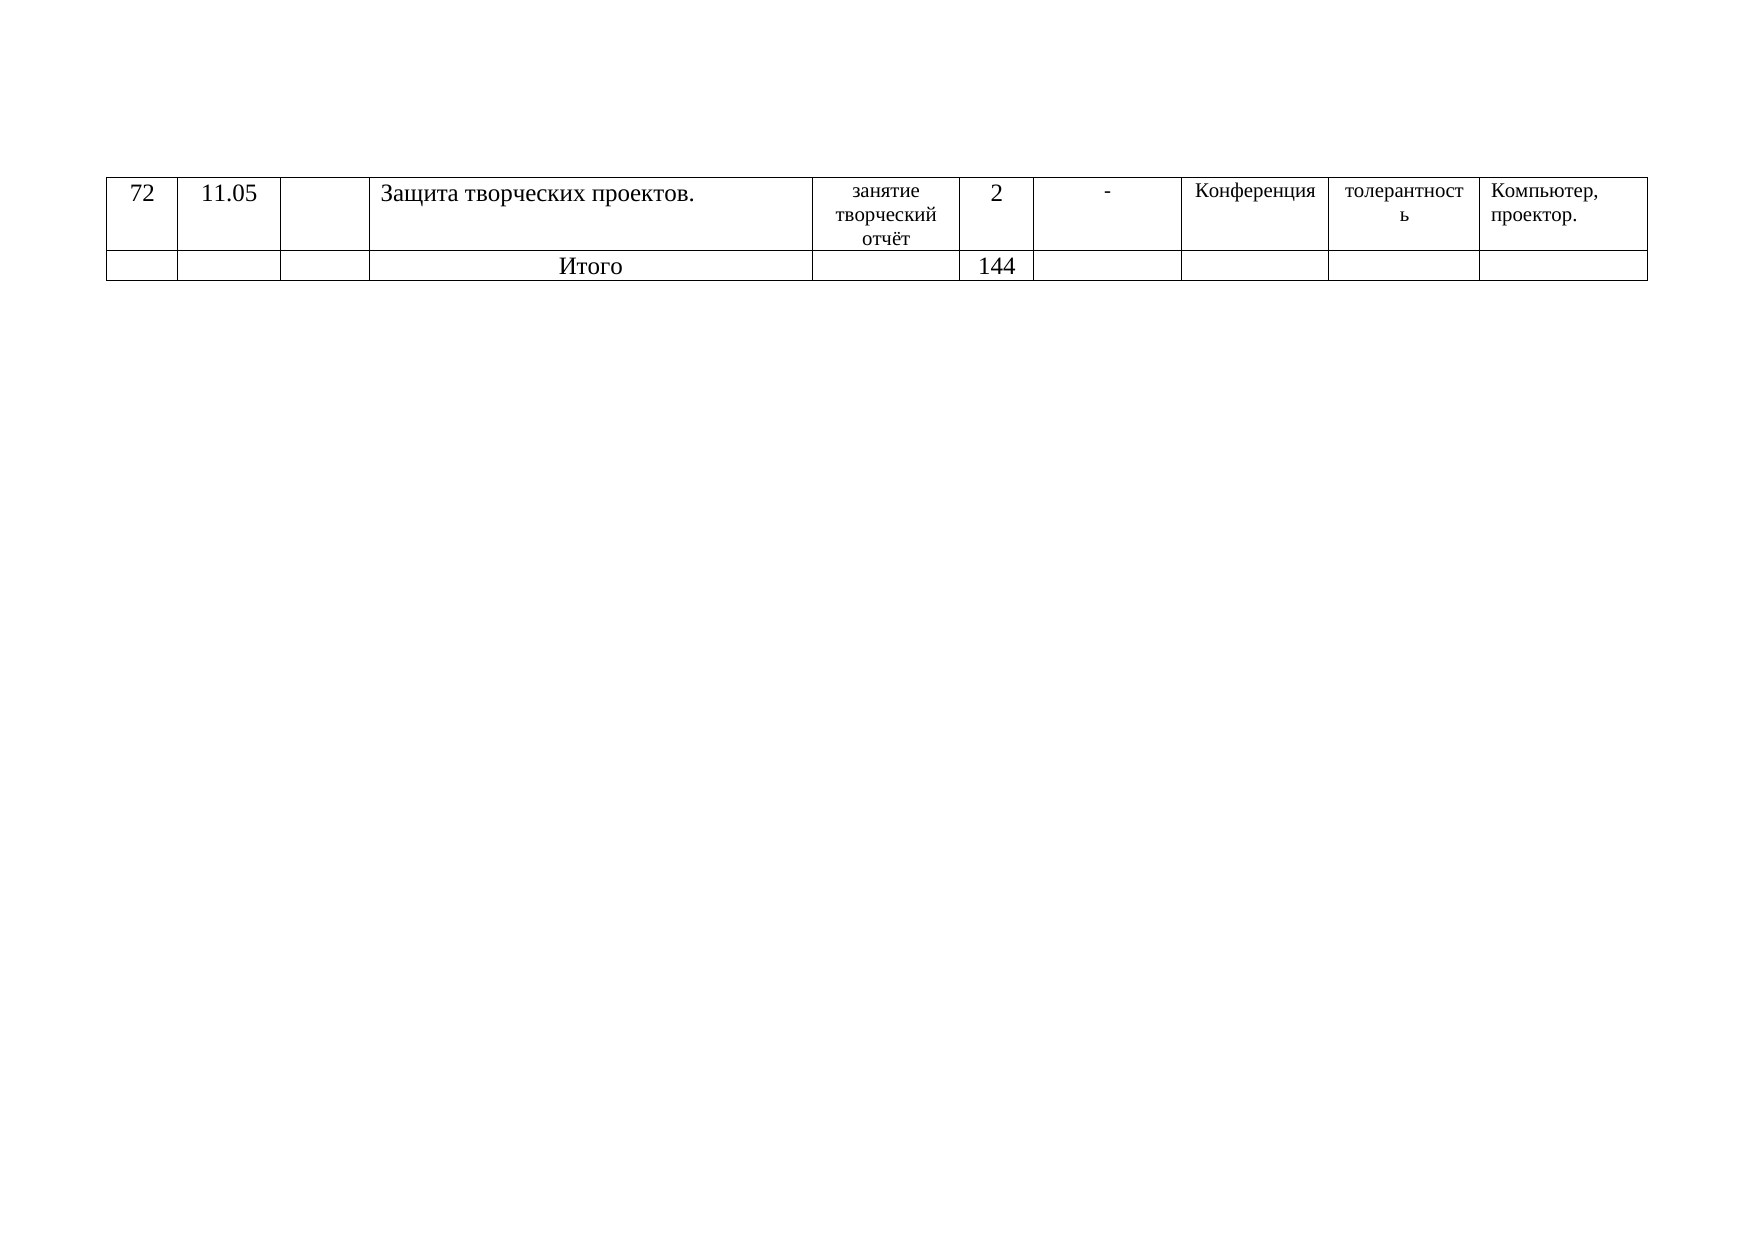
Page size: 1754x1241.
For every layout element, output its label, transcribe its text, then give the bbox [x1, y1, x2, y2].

table_cell Конференция [1182, 178, 1328, 250]
table_cell Компьютер, проектор. [1480, 178, 1647, 250]
table_cell 2 [960, 178, 1033, 250]
table_cell - [1034, 178, 1181, 250]
table_cell 11.05 [178, 178, 280, 250]
table_cell [1034, 251, 1181, 280]
table_cell [281, 251, 369, 280]
table_cell занятие творческий отчёт [813, 178, 959, 250]
table_cell толерантность [1329, 178, 1479, 250]
table_cell [1329, 251, 1479, 280]
table_cell [1182, 251, 1328, 280]
table_cell 144 [960, 251, 1033, 280]
table_cell [813, 251, 959, 280]
table_cell Итого [370, 251, 812, 280]
table_cell [107, 251, 177, 280]
table_cell 72 [107, 178, 177, 250]
table_cell [1480, 251, 1647, 280]
table_cell [178, 251, 280, 280]
table_cell [281, 178, 369, 250]
table_cell Защита творческих проектов. [370, 178, 812, 250]
